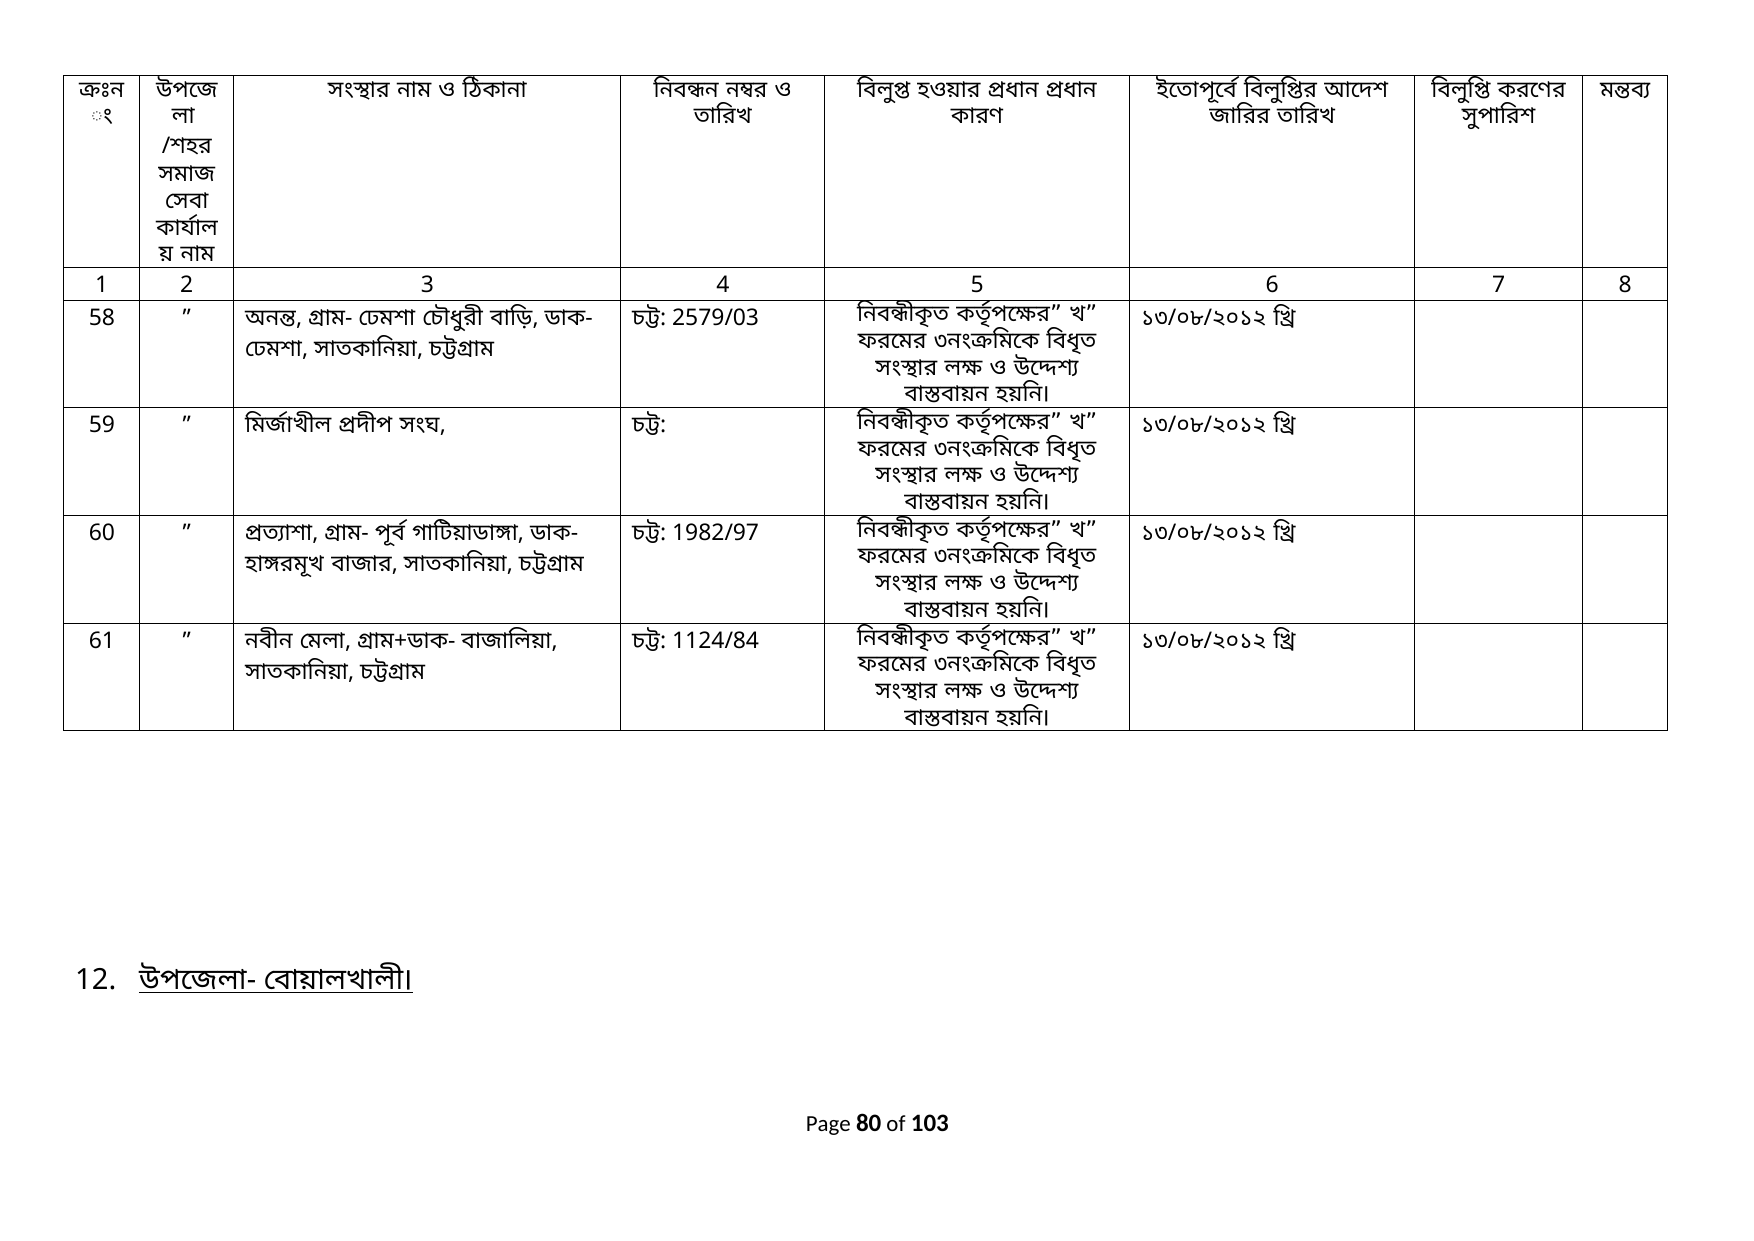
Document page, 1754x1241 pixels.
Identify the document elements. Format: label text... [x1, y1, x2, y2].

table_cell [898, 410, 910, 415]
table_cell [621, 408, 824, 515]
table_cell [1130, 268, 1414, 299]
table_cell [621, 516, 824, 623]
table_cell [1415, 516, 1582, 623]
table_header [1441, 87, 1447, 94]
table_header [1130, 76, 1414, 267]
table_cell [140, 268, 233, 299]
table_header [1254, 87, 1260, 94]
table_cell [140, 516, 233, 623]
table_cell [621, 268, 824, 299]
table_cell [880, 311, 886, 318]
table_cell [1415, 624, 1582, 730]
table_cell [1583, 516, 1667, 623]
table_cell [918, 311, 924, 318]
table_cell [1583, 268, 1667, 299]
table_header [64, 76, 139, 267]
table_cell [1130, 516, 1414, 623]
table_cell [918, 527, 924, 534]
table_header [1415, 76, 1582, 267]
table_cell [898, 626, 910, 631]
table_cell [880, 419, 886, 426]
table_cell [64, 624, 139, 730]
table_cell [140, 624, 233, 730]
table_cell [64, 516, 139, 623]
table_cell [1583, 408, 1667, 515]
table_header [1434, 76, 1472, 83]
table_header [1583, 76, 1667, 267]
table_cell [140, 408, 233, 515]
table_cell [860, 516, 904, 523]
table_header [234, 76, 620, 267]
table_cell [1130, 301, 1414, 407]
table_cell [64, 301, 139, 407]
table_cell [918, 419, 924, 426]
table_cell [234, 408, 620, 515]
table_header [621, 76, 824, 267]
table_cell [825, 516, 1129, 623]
text 12. উপজেলা- বোয়ালখালী। [75, 958, 1679, 998]
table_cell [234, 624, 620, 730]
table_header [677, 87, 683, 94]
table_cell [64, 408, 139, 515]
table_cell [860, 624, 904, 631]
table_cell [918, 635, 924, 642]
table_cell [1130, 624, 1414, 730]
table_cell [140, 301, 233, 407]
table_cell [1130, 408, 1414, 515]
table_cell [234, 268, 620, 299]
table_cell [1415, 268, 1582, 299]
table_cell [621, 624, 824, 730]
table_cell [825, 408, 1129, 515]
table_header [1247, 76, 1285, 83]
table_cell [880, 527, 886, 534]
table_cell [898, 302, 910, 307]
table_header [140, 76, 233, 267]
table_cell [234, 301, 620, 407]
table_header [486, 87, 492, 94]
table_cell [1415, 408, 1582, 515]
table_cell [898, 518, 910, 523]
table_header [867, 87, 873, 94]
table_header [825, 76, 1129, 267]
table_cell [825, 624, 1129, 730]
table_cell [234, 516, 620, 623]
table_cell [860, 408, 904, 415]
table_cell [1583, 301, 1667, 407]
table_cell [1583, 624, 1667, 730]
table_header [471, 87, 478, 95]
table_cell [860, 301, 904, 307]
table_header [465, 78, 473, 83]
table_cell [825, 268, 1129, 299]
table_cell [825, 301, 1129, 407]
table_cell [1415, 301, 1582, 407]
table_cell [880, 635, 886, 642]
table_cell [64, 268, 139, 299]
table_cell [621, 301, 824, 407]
